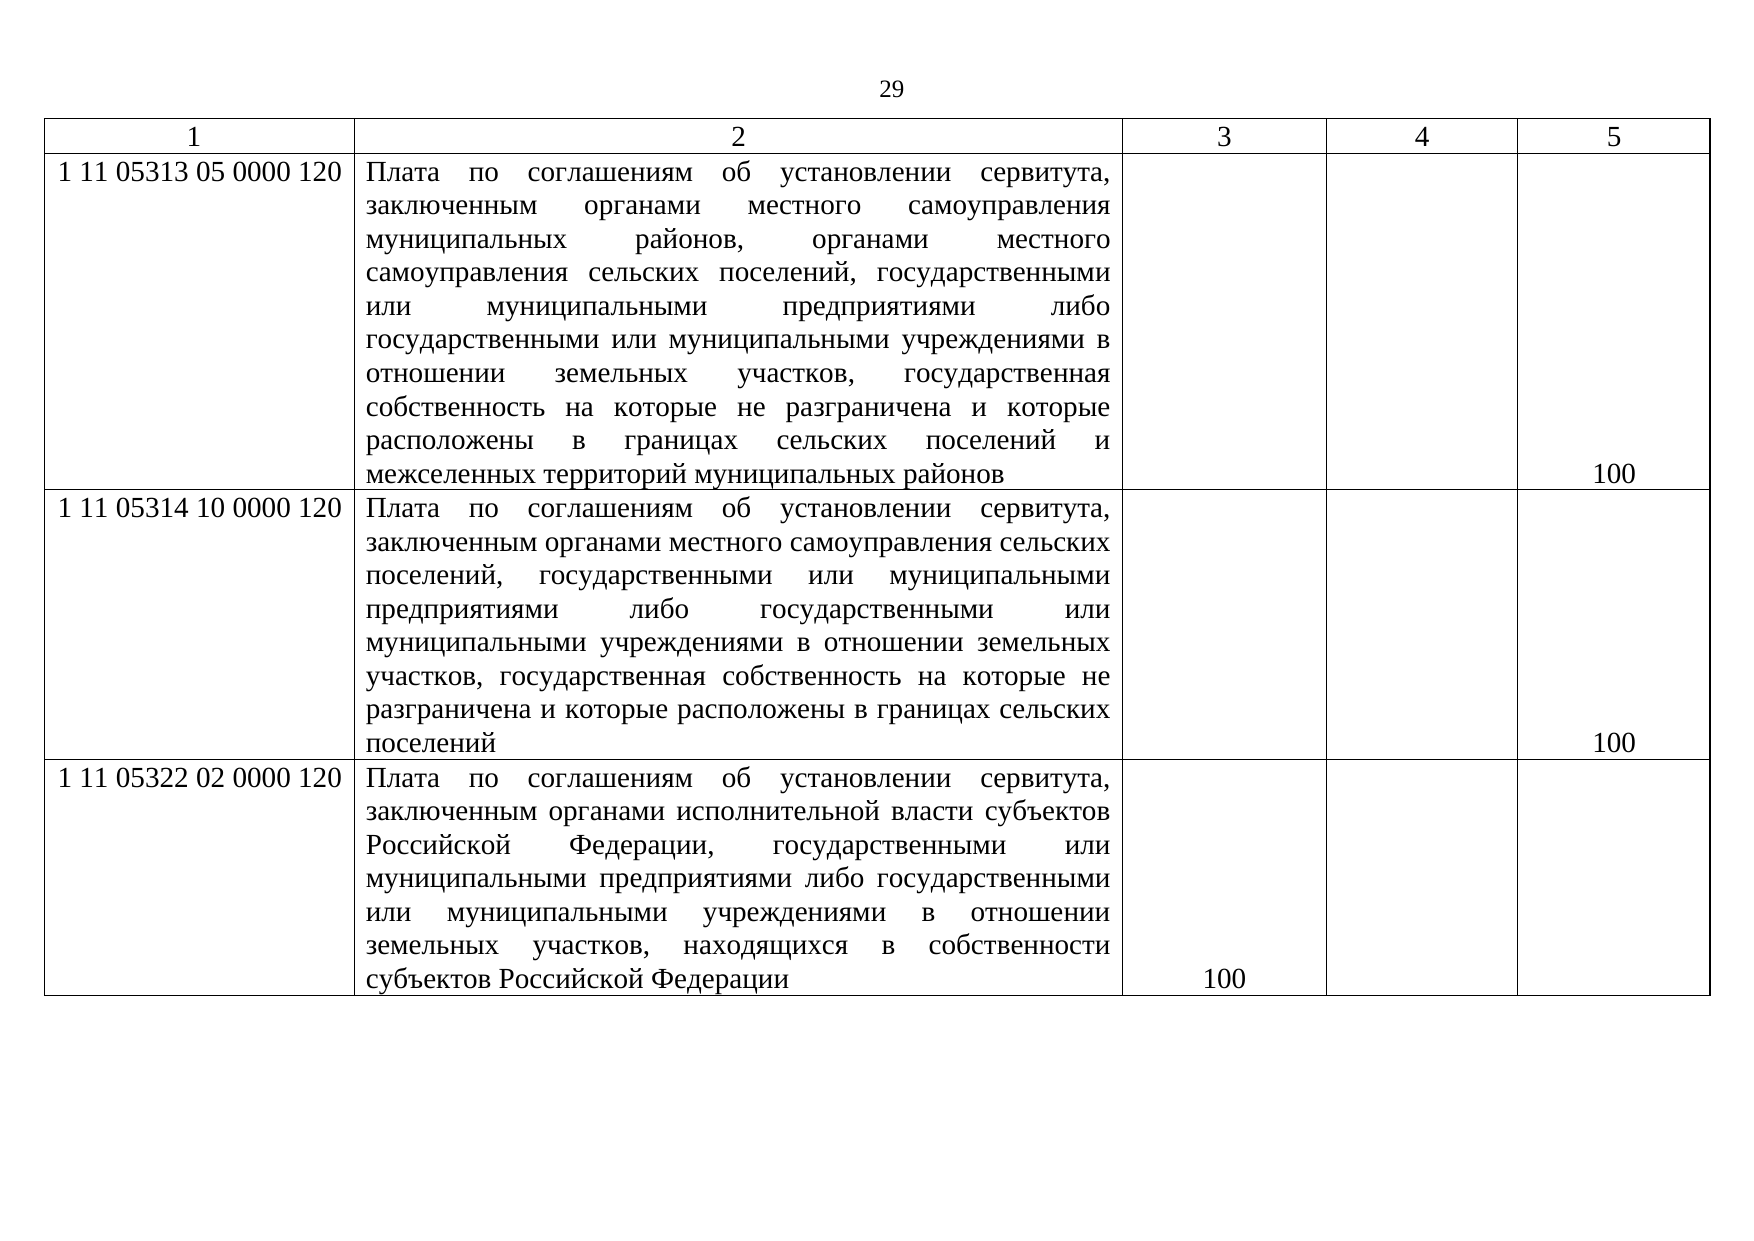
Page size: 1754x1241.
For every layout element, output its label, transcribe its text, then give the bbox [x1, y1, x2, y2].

table_cell 1 11 05313 05 0000 120 [45, 154, 354, 489]
table_cell Плата по соглашениям об установлении сервитута, заключенным органами местного самоуправления сельских поселений, государственными или муниципальными предприятиями либо государственными или муниципальными учреждениями в отношении земельных участков, государственная собственность на которые не разграничена и которые расположены в границах сельских поселений [355, 490, 1122, 759]
table_cell [1518, 760, 1709, 994]
table_cell [1327, 490, 1517, 759]
table_cell 1 11 05314 10 0000 120 [45, 490, 354, 759]
table_cell [1327, 154, 1517, 489]
table_header 1 [45, 119, 354, 153]
table_header 3 [1123, 119, 1326, 153]
table_cell [1123, 154, 1326, 489]
table_cell 100 [1518, 490, 1709, 759]
table_cell 100 [1123, 760, 1326, 994]
table_cell [1327, 760, 1517, 994]
table_header 5 [1518, 119, 1709, 153]
table_cell [1123, 490, 1326, 759]
table_cell 100 [1518, 154, 1709, 489]
table_header 4 [1327, 119, 1517, 153]
table_header 2 [355, 119, 1122, 153]
table_cell 1 11 05322 02 0000 120 [45, 760, 354, 994]
table_cell Плата по соглашениям об установлении сервитута, заключенным органами местного самоуправления муниципальных районов, органами местного самоуправления сельских поселений, государственными или муниципальными предприятиями либо государственными или муниципальными учреждениями в отношении земельных участков, государственная собственность на которые не разграничена и которые расположены в границах сельских поселений и межселенных территорий муниципальных районов [355, 154, 1122, 489]
table_cell Плата по соглашениям об установлении сервитута, заключенным органами исполнительной власти субъектов Российской Федерации, государственными или муниципальными предприятиями либо государственными или муниципальными учреждениями в отношении земельных участков, находящихся в собственности субъектов Российской Федерации [355, 760, 1122, 994]
